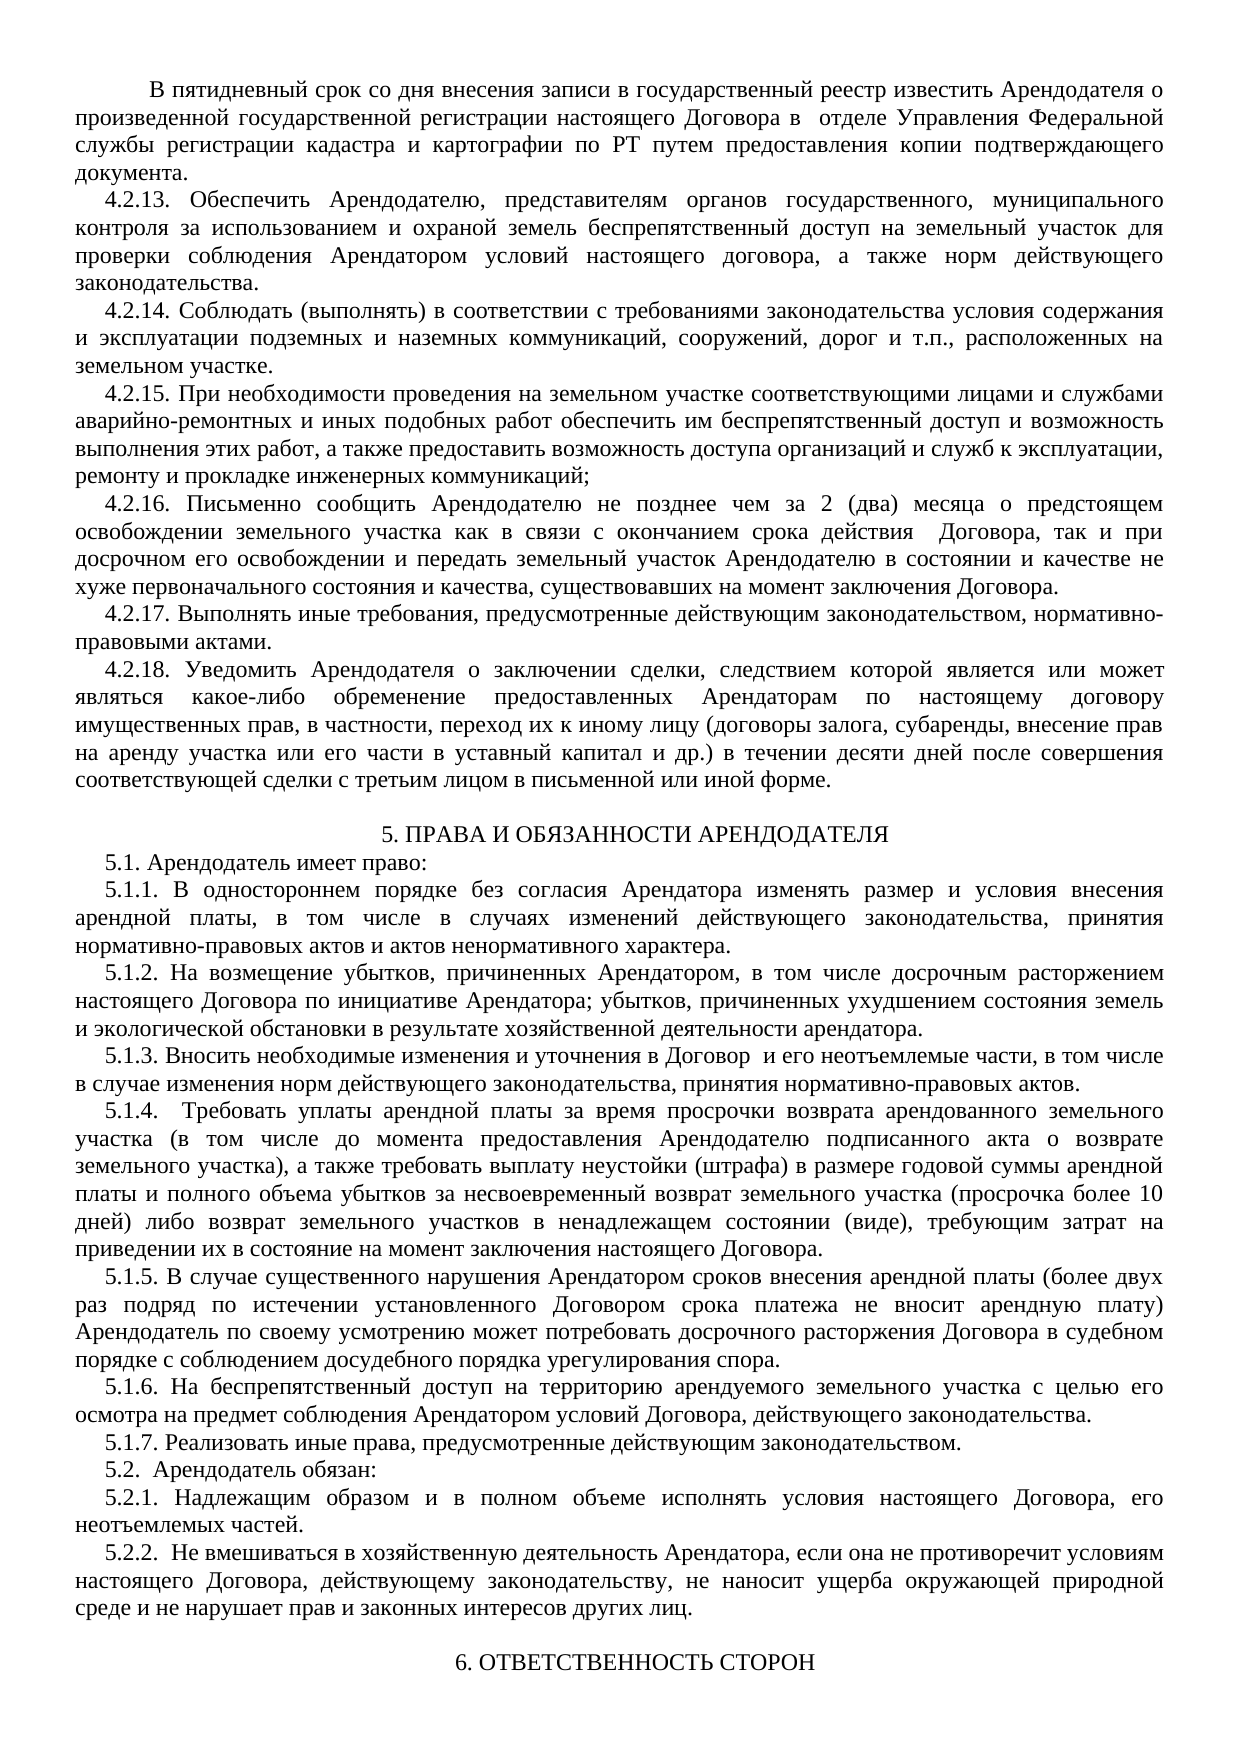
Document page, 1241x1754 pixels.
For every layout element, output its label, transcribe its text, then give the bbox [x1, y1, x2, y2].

text 4.2.18. Уведомить Арендодателя о заключении сделки, следствием которой является или может являться какое-либо обременение предоставленных Арендаторам по настоящему договору имущественных прав, в частности, переход их к иному лицу (договоры залога, субаренды, внесение прав на аренду участка или его части в уставный капитал и др.) в течении десяти дней после совершения соответствующей сделки с третьим лицом в письменной или иной форме. [75, 655, 1165, 793]
text 4.2.17. Выполнять иные требования, предусмотренные действующим законодательством, нормативно-правовыми актами. [75, 599, 1165, 655]
text 4.2.16. Письменно сообщить Арендодателю не позднее чем за 2 (два) месяца о предстоящем освобождении земельного участка как в связи с окончанием срока действия Договора, так и при досрочном его освобождении и передать земельный участок Арендодателю в состоянии и качестве не хуже первоначального состояния и качества, существовавших на момент заключения Договора. [75, 489, 1165, 599]
text 5.1.5. В случае существенного нарушения Арендатором сроков внесения арендной платы (более двух раз подряд по истечении установленного Договором срока платежа не вносит арендную плату) Арендодатель по своему усмотрению может потребовать досрочного расторжения Договора в судебном порядке с соблюдением досудебного порядка урегулирования спора. [75, 1262, 1165, 1372]
text 5.1.2. На возмещение убытков, причиненных Арендатором, в том числе досрочным расторжением настоящего Договора по инициативе Арендатора; убытков, причиненных ухудшением состояния земель и экологической обстановки в результате хозяйственной деятельности арендатора. [75, 958, 1165, 1041]
text 5. ПРАВА И ОБЯЗАННОСТИ АРЕНДОДАТЕЛЯ [75, 820, 1165, 848]
text 5.2. Арендодатель обязан: [75, 1455, 1165, 1483]
text 5.2.1. Надлежащим образом и в полном объеме исполнять условия настоящего Договора, его неотъемлемых частей. [75, 1483, 1165, 1538]
text 5.1.1. В одностороннем порядке без согласия Арендатора изменять размер и условия внесения арендной платы, в том числе в случаях изменений действующего законодательства, принятия нормативно-правовых актов и актов ненормативного характера. [75, 876, 1165, 958]
text 5.1.3. Вносить необходимые изменения и уточнения в Договор и его неотъемлемые части, в том числе в случае изменения норм действующего законодательства, принятия нормативно-правовых актов. [75, 1041, 1165, 1096]
text 6. ОТВЕТСТВЕННОСТЬ СТОРОН [75, 1648, 1165, 1676]
text 4.2.13. Обеспечить Арендодателю, представителям органов государственного, муниципального контроля за использованием и охраной земель беспрепятственный доступ на земельный участок для проверки соблюдения Арендатором условий настоящего договора, а также норм действующего законодательства. [75, 185, 1165, 296]
text 5.1.6. На беспрепятственный доступ на территорию арендуемого земельного участка с целью его осмотра на предмет соблюдения Арендатором условий Договора, действующего законодательства. [75, 1372, 1165, 1428]
text 5.1.7. Реализовать иные права, предусмотренные действующим законодательством. [75, 1428, 1165, 1455]
text 5.2.2. Не вмешиваться в хозяйственную деятельность Арендатора, если она не противоречит условиям настоящего Договора, действующему законодательству, не наносит ущерба окружающей природной среде и не нарушает прав и законных интересов других лиц. [75, 1538, 1165, 1621]
text 4.2.14. Соблюдать (выполнять) в соответствии с требованиями законодательства условия содержания и эксплуатации подземных и наземных коммуникаций, сооружений, дорог и т.п., расположенных на земельном участке. [75, 296, 1165, 379]
text В пятидневный срок со дня внесения записи в государственный реестр известить Арендодателя о произведенной государственной регистрации настоящего Договора в отделе Управления Федеральной службы регистрации кадастра и картографии по РТ путем предоставления копии подтверждающего документа. [75, 75, 1165, 185]
text 5.1. Арендодатель имеет право: [75, 848, 1165, 876]
text 5.1.4. Требовать уплаты арендной платы за время просрочки возврата арендованного земельного участка (в том числе до момента предоставления Арендодателю подписанного акта о возврате земельного участка), а также требовать выплату неустойки (штрафа) в размере годовой суммы арендной платы и полного объема убытков за несвоевременный возврат земельного участка (просрочка более 10 дней) либо возврат земельного участков в ненадлежащем состоянии (виде), требующим затрат на приведении их в состояние на момент заключения настоящего Договора. [75, 1096, 1165, 1262]
text 4.2.15. При необходимости проведения на земельном участке соответствующими лицами и службами аварийно-ремонтных и иных подобных работ обеспечить им беспрепятственный доступ и возможность выполнения этих работ, а также предоставить возможность доступа организаций и служб к эксплуатации, ремонту и прокладке инженерных коммуникаций; [75, 379, 1165, 489]
